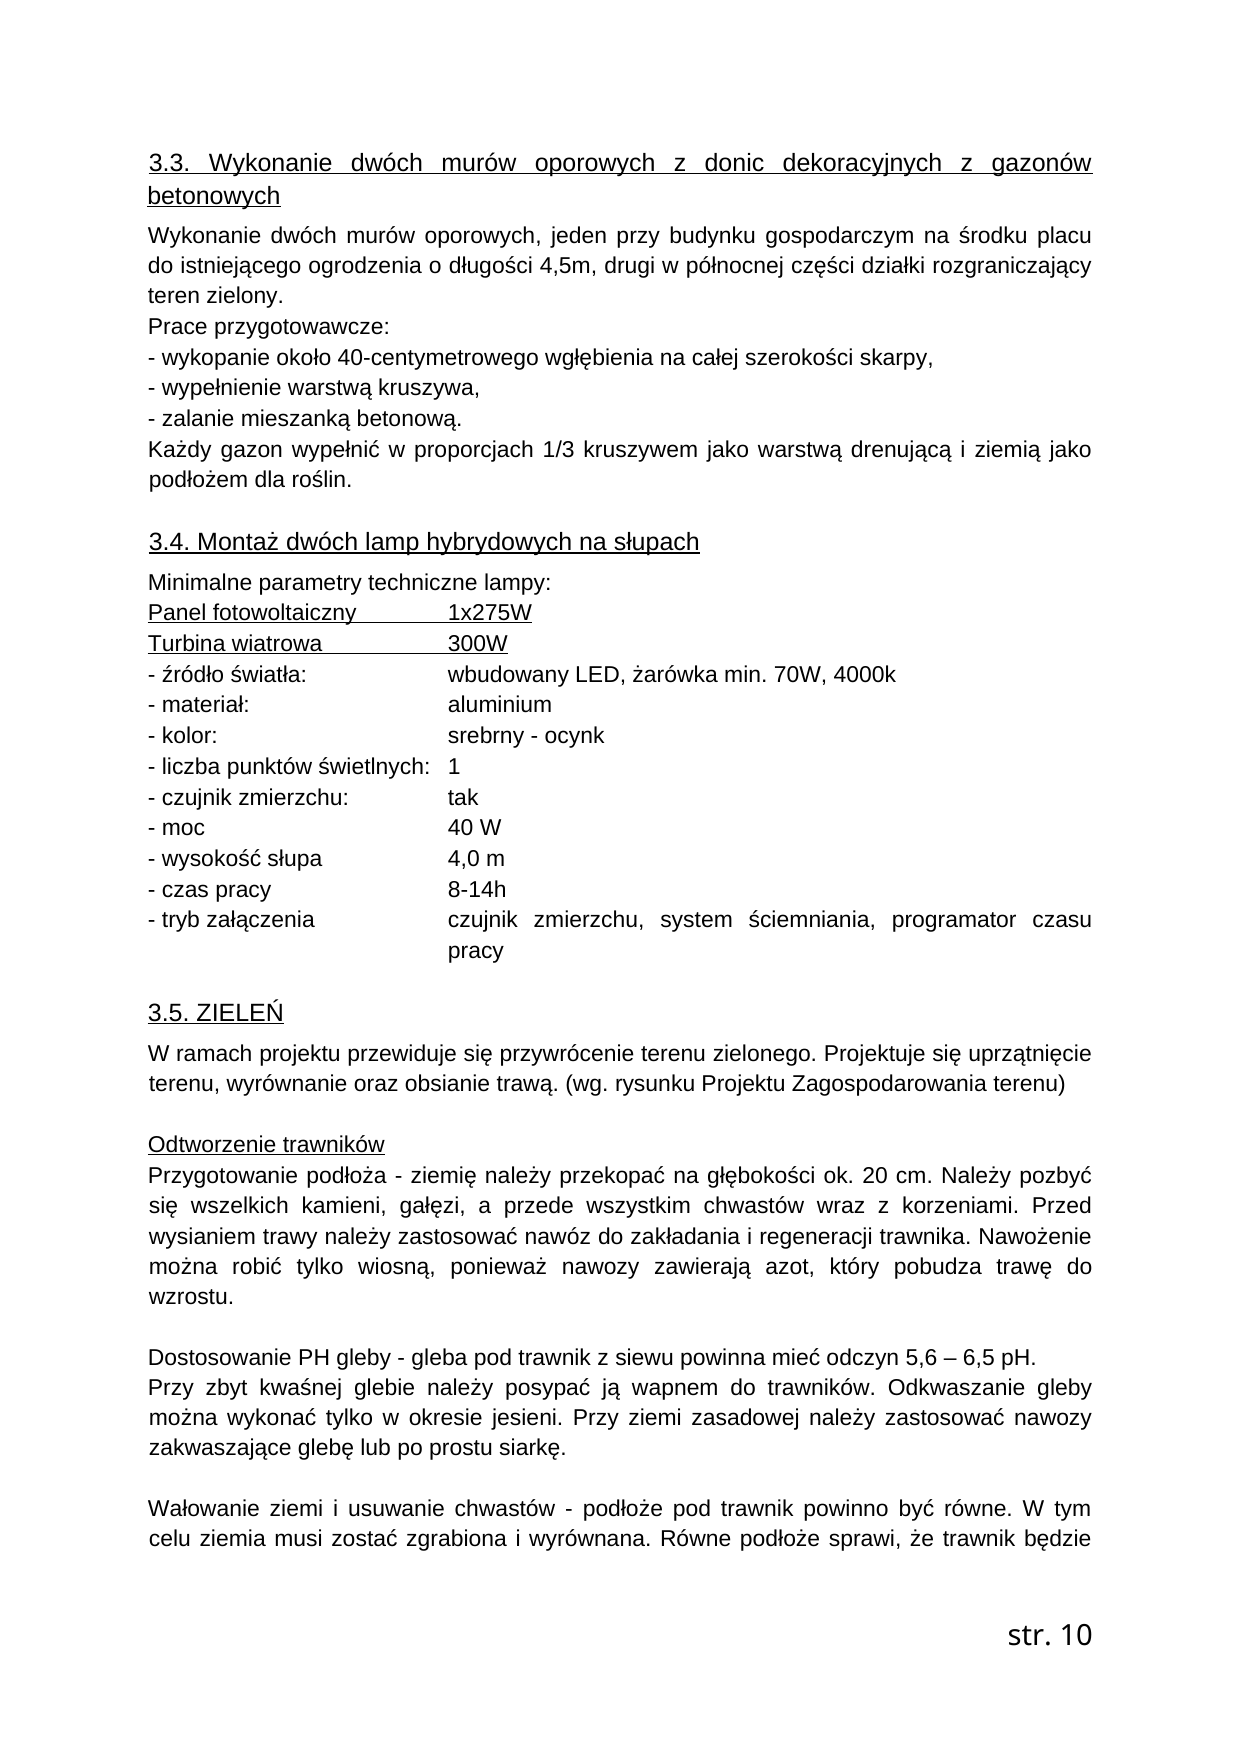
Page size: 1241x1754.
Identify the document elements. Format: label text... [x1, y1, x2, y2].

text - czujnik zmierzchu: tak [148, 783, 1093, 810]
text Przygotowanie podłoża - ziemię należy przekopać na głębokości ok. 20 cm. Należy pozbyć się wszelkich kamieni, gałęzi, a przede wszystkim chwastów wraz z korzeniami. Przed wysianiem trawy należy zastosować nawóz do zakładania i regeneracji trawnika. Nawożenie można robić tylko wiosną, ponieważ nawozy zawierają azot, który pobudza trawę do wzrostu. [148, 1162, 1093, 1309]
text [148, 1494, 1093, 1551]
text Turbina wiatrowa 300W [148, 630, 1093, 656]
text - materiał: aluminium [148, 691, 1093, 718]
text Każdy gazon wypełnić w proporcjach 1/3 kruszywem jako warstwą drenującą i ziemią jako podłożem dla roślin. [148, 436, 1093, 492]
text - tryb załączenia czujnik zmierzchu, system ściemniania, programator czasu pracy [148, 906, 1093, 963]
text Minimalne parametry techniczne lampy: [148, 568, 1093, 595]
text - wykopanie około 40-centymetrowego wgłębienia na całej szerokości skarpy, [148, 343, 1093, 370]
text - źródło światła: wbudowany LED, żarówka min. 70W, 4000k [148, 661, 1093, 687]
text - wypełnienie warstwą kruszywa, [148, 374, 1093, 401]
text Panel fotowoltaiczny 1x275W [148, 599, 1093, 626]
text Odtworzenie trawników [148, 1131, 1093, 1158]
text Wykonanie dwóch murów oporowych, jeden przy budynku gospodarczym na środku placu do istniejącego ogrodzenia o długości 4,5m, drugi w północnej części działki rozgraniczający teren zielony. [148, 222, 1093, 308]
text - kolor: srebrny - ocynk [148, 722, 1093, 748]
subtitle 3.5. ZIELEŃ [148, 998, 1093, 1027]
text Prace przygotowawcze: [148, 313, 1093, 339]
text - liczba punktów świetlnych: 1 [148, 753, 1093, 779]
text - czas pracy 8-14h [148, 876, 1093, 902]
text Dostosowanie PH gleby - gleba pod trawnik z siewu powinna mieć odczyn 5,6 – 6,5 pH. [148, 1343, 1093, 1370]
subtitle 3.4. Montaż dwóch lamp hybrydowych na słupach [147, 527, 1093, 556]
text - wysokość słupa 4,0 m [148, 845, 1093, 871]
text Przy zbyt kwaśnej glebie należy posypać ją wapnem do trawników. Odkwaszanie gleby można wykonać tylko w okresie jesieni. Przy ziemi zasadowej należy zastosować nawozy zakwaszające glebę lub po prostu siarkę. [148, 1374, 1093, 1460]
subtitle 3.3. Wykonanie dwóch murów oporowych z donic dekoracyjnych z gazonów betonowych [147, 148, 1093, 209]
text - moc 40 W [148, 814, 1093, 841]
text - zalanie mieszanką betonową. [148, 405, 1093, 431]
text W ramach projektu przewiduje się przywrócenie terenu zielonego. Projektuje się uprzątnięcie terenu, wyrównanie oraz obsianie trawą. (wg. rysunku Projektu Zagospodarowania terenu) [148, 1040, 1093, 1096]
